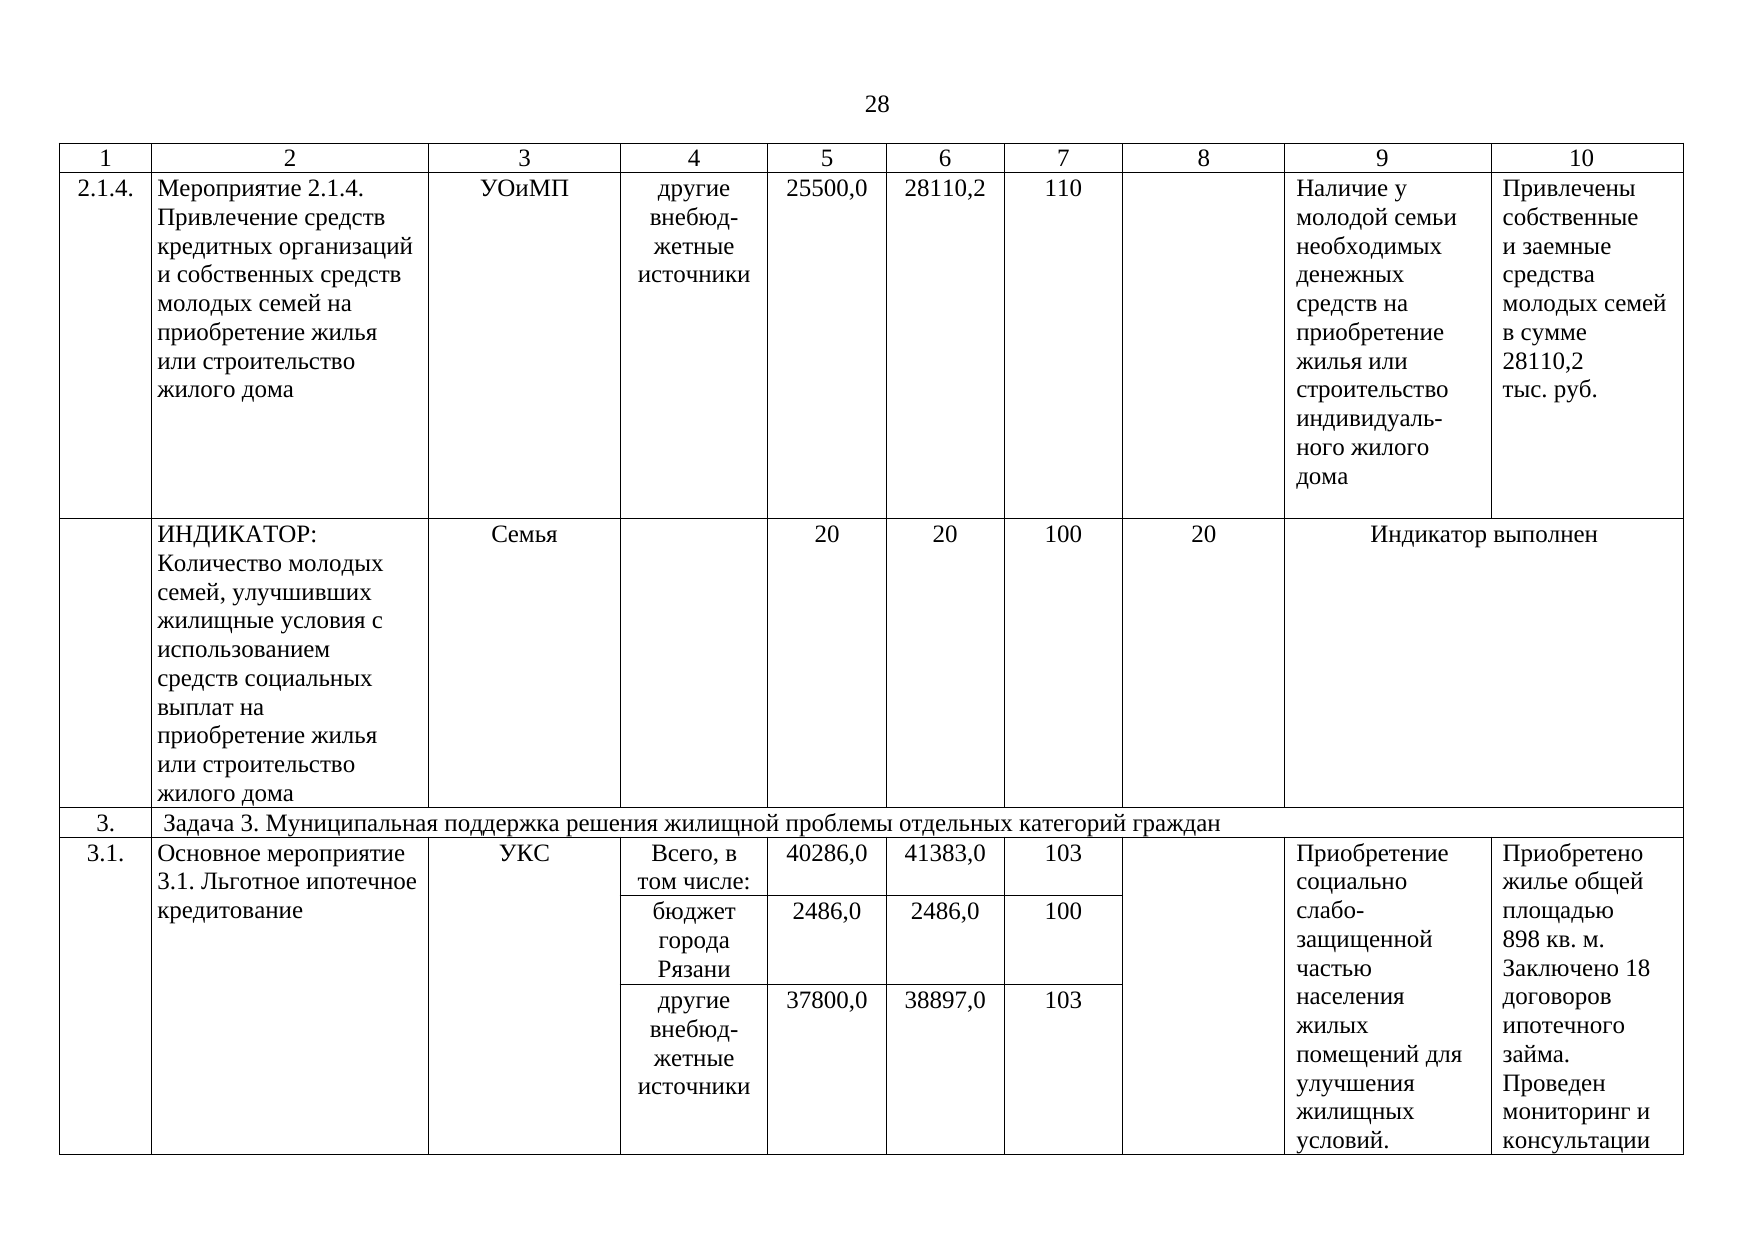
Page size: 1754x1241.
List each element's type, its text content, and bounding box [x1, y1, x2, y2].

table_cell 2.1.4. [60, 173, 151, 518]
table_cell 28110,2 [887, 173, 1004, 518]
table_cell 41383,0 [887, 838, 1004, 895]
table_cell 20 [1123, 519, 1284, 807]
table_header 3 [429, 144, 620, 172]
table_header 8 [1123, 144, 1284, 172]
table_cell 40286,0 [768, 838, 886, 895]
table_cell Мероприятие 2.1.4. Привлечение средств кредитных организаций и собственных средств молодых семей на приобретение жилья или строительство жилого дома [152, 173, 428, 518]
table_cell ИНДИКАТОР: Количество молодых семей, улучшивших жилищные условия с использованием средств социальных выплат на приобретение жилья или строительство жилого дома [152, 519, 428, 807]
table_cell [60, 519, 151, 807]
table_header 1 [60, 144, 151, 172]
table_cell [1123, 173, 1284, 518]
table_cell 100 [1005, 519, 1122, 807]
table_cell Всего, в том числе: [621, 838, 767, 895]
table_cell Основное мероприятие 3.1. Льготное ипотечное кредитование [152, 838, 428, 1154]
table_cell Наличие у молодой семьи необходимых денежных средств на приобретение жилья или строительство индивидуаль-ного жилого дома [1285, 173, 1491, 518]
table_header 5 [768, 144, 886, 172]
table_cell 2486,0 [768, 896, 886, 984]
table_cell 37800,0 [768, 985, 886, 1154]
table_header 2 [152, 144, 428, 172]
table_cell Семья [429, 519, 620, 807]
table_cell 100 [1005, 896, 1122, 984]
table_cell 103 [1005, 985, 1122, 1154]
table_header 9 [1285, 144, 1491, 172]
table_cell 103 [1005, 838, 1122, 895]
table_cell [621, 519, 767, 807]
table_cell Привлечены собственные и заемные средства молодых семей в сумме 28110,2 тыс. руб. [1492, 173, 1683, 518]
table_cell 20 [768, 519, 886, 807]
table_cell Приобретено жилье общей площадью 898 кв. м. Заключено 18 договоров ипотечного займа. Проведен мониторинг и консультации [1492, 838, 1683, 1154]
table_cell 25500,0 [768, 173, 886, 518]
text 28 [118, 89, 1636, 117]
table_cell другие внебюд-жетные источники [621, 173, 767, 518]
table_cell 110 [1005, 173, 1122, 518]
table_cell [1123, 838, 1284, 1154]
table_cell 3.1. [60, 838, 151, 1154]
table_header 6 [887, 144, 1004, 172]
table_cell другие внебюд-жетные источники [621, 985, 767, 1154]
table_cell 38897,0 [887, 985, 1004, 1154]
table_cell 2486,0 [887, 896, 1004, 984]
table_cell УКС [429, 838, 620, 1154]
table_cell 20 [887, 519, 1004, 807]
table_cell Задача 3. Муниципальная поддержка решения жилищной проблемы отдельных категорий граждан [152, 808, 1683, 837]
table_cell Индикатор выполнен [1285, 519, 1683, 807]
table_cell бюджет города Рязани [621, 896, 767, 984]
table_header 4 [621, 144, 767, 172]
table_header 10 [1492, 144, 1683, 172]
table_cell Приобретение социально слабо-защищенной частью населения жилых помещений для улучшения жилищных условий. [1285, 838, 1491, 1154]
table_cell УОиМП [429, 173, 620, 518]
table_header 7 [1005, 144, 1122, 172]
table_cell 3. [60, 808, 151, 837]
